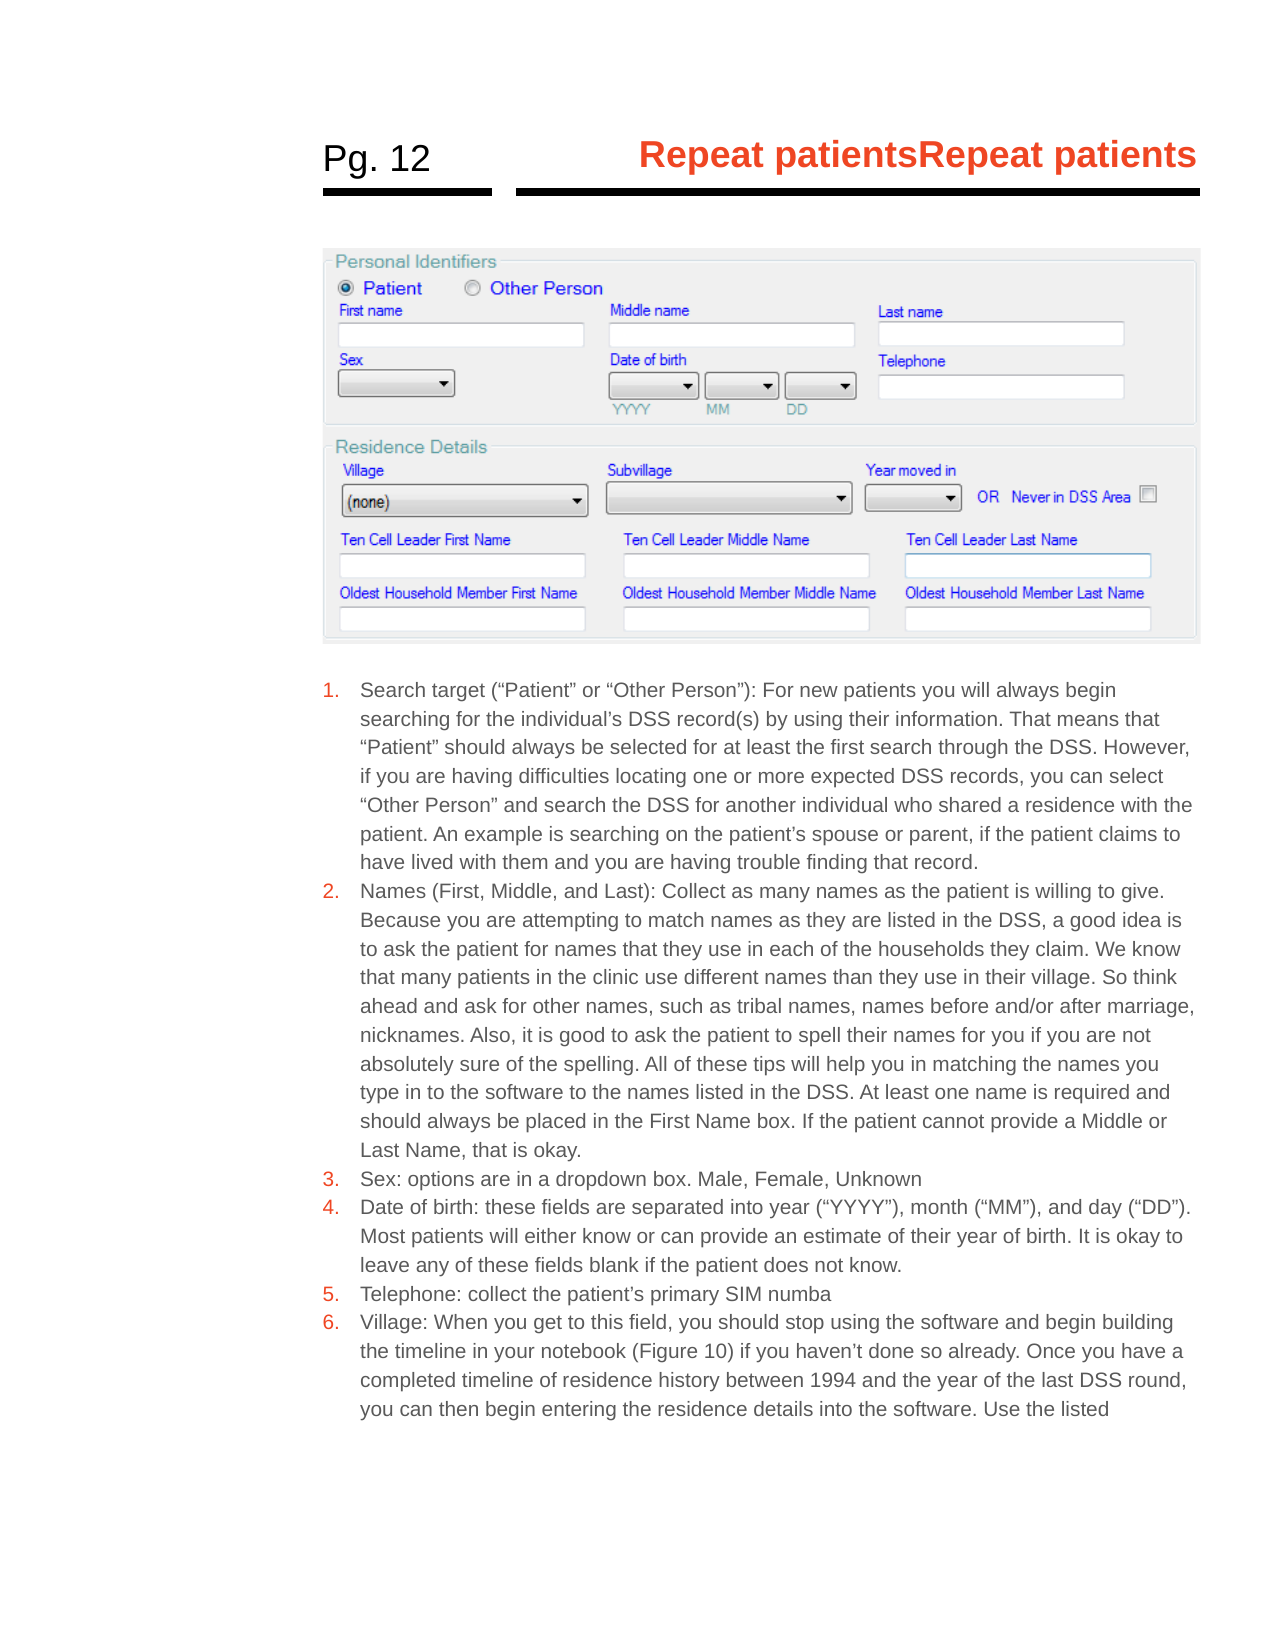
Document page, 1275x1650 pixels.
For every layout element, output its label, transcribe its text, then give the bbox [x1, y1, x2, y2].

list Search target (“Patient” or “Other Person”): For new patients you will always begin searching for the individual’s DSS record(s) by using their information. That means that “Patient” should always be selected for at least the first search through the DSS. However, if you are having difficulties locating one or more expected DSS records, you can select “Other Person” and search the DSS for another individual who shared a residence with the patient. An example is searching on the patient’s spouse or parent, if the patient claims to have lived with them and you are having trouble finding that record. [322, 678, 1200, 874]
list Sex: options are in a dropdown box. Male, Female, Unknown [322, 1166, 1200, 1190]
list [322, 1310, 1200, 1420]
picture [322, 248, 1201, 644]
list Telephone: collect the patient’s primary SIM numba [322, 1281, 1200, 1305]
list Date of birth: these fields are separated into year (“YYYY”), month (“MM”), and day (“DD”). Most patients will either know or can provide an estimate of their year of birth. It is okay to leave any of these fields blank if the patient does not know. [322, 1195, 1200, 1277]
list Names (First, Middle, and Last): Collect as many names as the patient is willing to give. Because you are attempting to match names as they are listed in the DSS, a good idea is to ask the patient for names that they use in each of the households they claim. We know that many patients in the clinic use different names than they use in their village. So think ahead and ask for other names, such as tribal names, names before and/or after marriage, nicknames. Also, it is good to ask the patient to spell their names for you if you are not absolutely sure of the spelling. All of these tips will help you in matching the names you type in to the software to the names listed in the DSS. At least one name is required and should always be placed in the First Name box. If the patient cannot provide a Middle or Last Name, that is okay. [322, 879, 1200, 1162]
